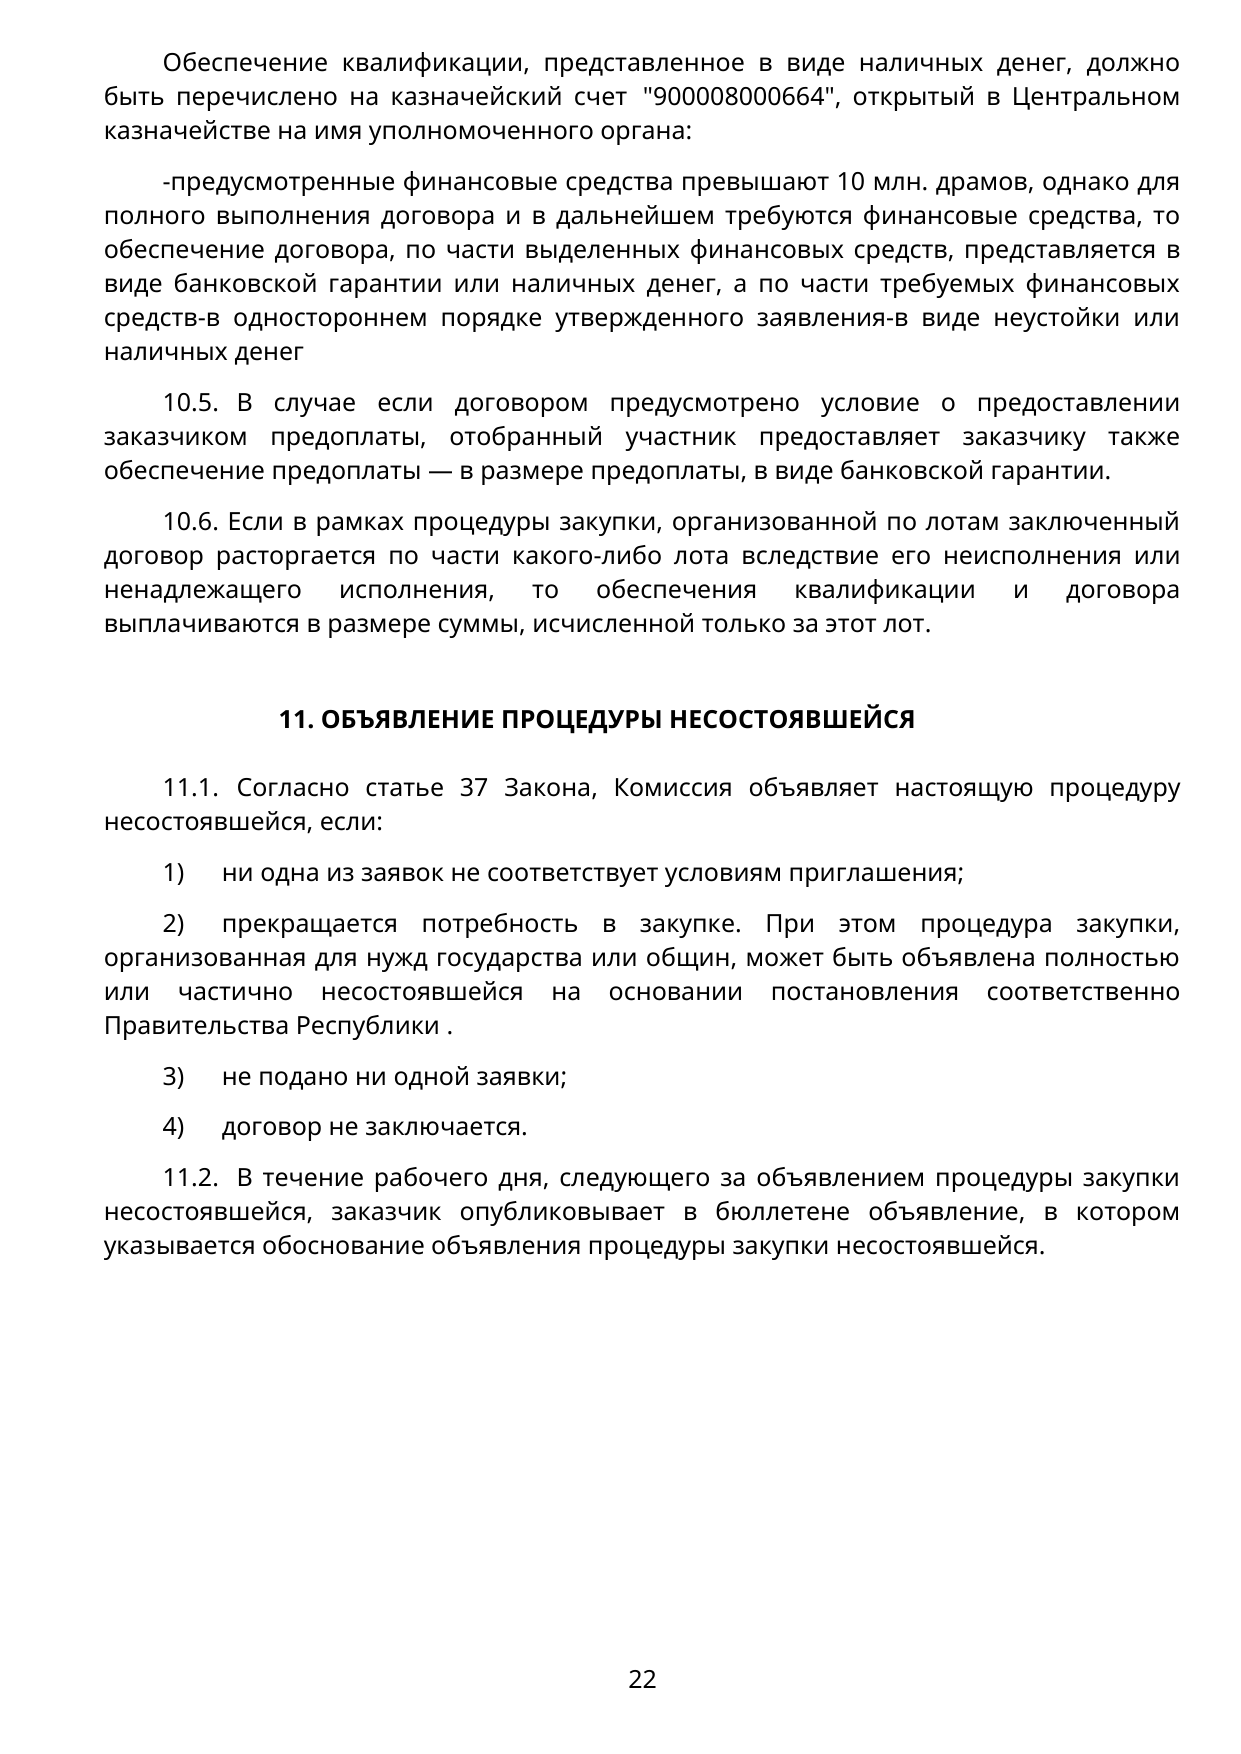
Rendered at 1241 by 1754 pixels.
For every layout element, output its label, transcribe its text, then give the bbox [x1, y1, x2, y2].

text 3) не подано ни одной заявки; [103, 1058, 1181, 1092]
text 11. ОБЪЯВЛЕНИЕ ПРОЦЕДУРЫ НЕСОСТОЯВШЕЙСЯ [103, 702, 1181, 736]
text 2) прекращается потребность в закупке. При этом процедура закупки, организованная для нужд государства или общин, может быть объявлена полностью или частично несостоявшейся на основании постановления соответственно Правительства Республики . [103, 905, 1181, 1042]
text 11.2. В течение рабочего дня, следующего за объявлением процедуры закупки несостоявшейся, заказчик опубликовывает в бюллетене объявление, в котором указывается обоснование объявления процедуры закупки несостоявшейся. [103, 1160, 1181, 1262]
text 10.6. Если в рамках процедуры закупки, организованной по лотам заключенный договор расторгается по части какого-либо лота вследствие его неисполнения или ненадлежащего исполнения, то обеспечения квалификации и договора выплачиваются в размере суммы, исчисленной только за этот лот. [103, 503, 1181, 639]
text 10.5. В случае если договором предусмотрено условие о предоставлении заказчиком предоплаты, отобранный участник предоставляет заказчику также обеспечение предоплаты — в размере предоплаты, в виде банковской гарантии. [103, 384, 1181, 487]
text 4) договор не заключается. [103, 1109, 1181, 1143]
text 11.1. Согласно статье 37 Закона, Комиссия объявляет настоящую процедуру несостоявшейся, если: [103, 770, 1181, 838]
text 1) ни одна из заявок не соответствует условиям приглашения; [103, 854, 1181, 889]
text -предусмотренные финансовые средства превышают 10 млн. драмов, однако для полного выполнения договора и в дальнейшем требуются финансовые средства, то обеспечение договора, по части выделенных финансовых средств, представляется в виде банковской гарантии или наличных денег, а по части требуемых финансовых средств-в одностороннем порядке утвержденного заявления-в виде неустойки или наличных денег [103, 163, 1181, 368]
text Обеспечение квалификации, представленное в виде наличных денег, должно быть перечислено на казначейский счет "900008000664", открытый в Центральном казначействе на имя уполномоченного органа: [103, 44, 1181, 147]
